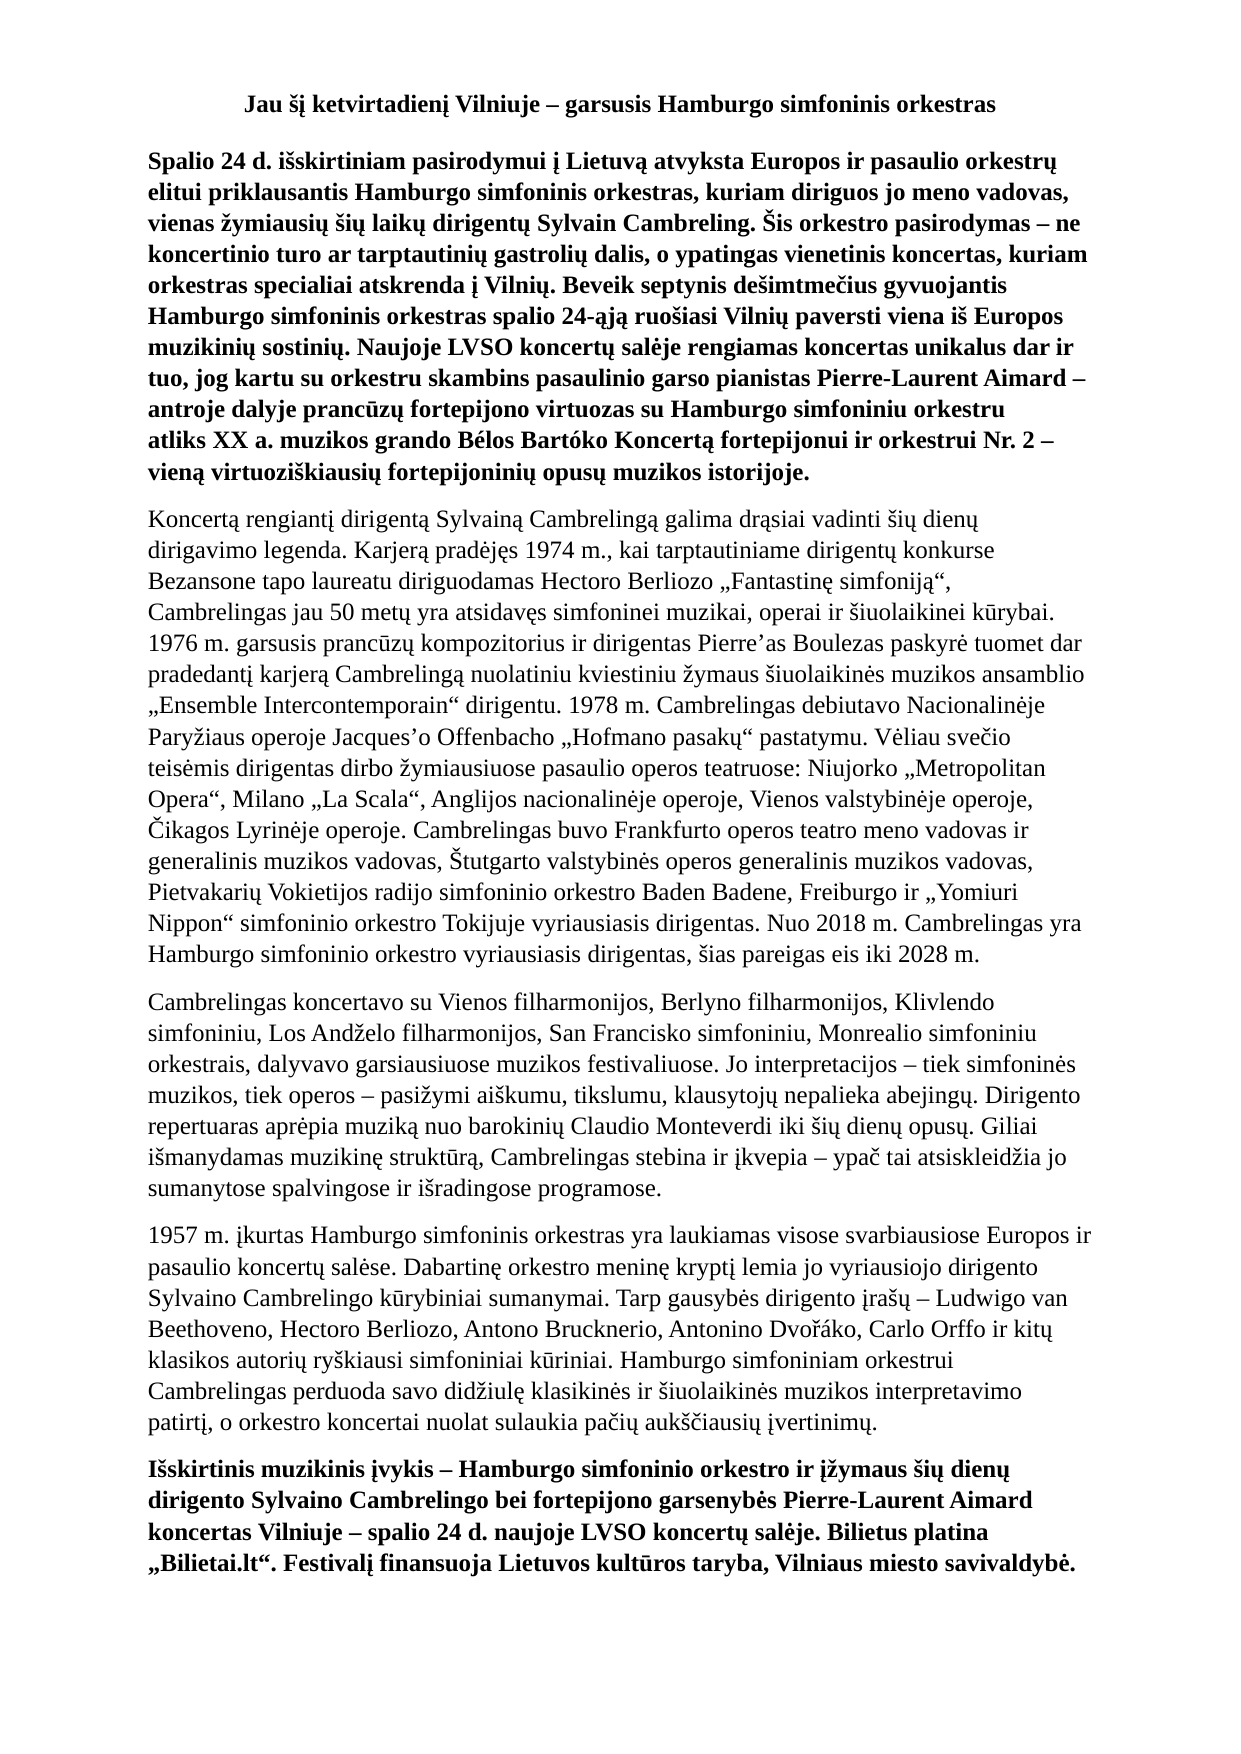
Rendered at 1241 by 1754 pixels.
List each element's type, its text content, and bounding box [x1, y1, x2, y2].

text 1957 m. įkurtas Hamburgo simfoninis orkestras yra laukiamas visose svarbiausiose Europos ir pasaulio koncertų salėse. Dabartinę orkestro meninę kryptį lemia jo vyriausiojo dirigento Sylvaino Cambrelingo kūrybiniai sumanymai. Tarp gausybės dirigento įrašų – Ludwigo van Beethoveno, Hectoro Berliozo, Antono Brucknerio, Antonino Dvořáko, Carlo Orffo ir kitų klasikos autorių ryškiausi simfoniniai kūriniai. Hamburgo simfoniniam orkestrui Cambrelingas perduoda savo didžiulę klasikinės ir šiuolaikinės muzikos interpretavimo patirtį, o orkestro koncertai nuolat sulaukia pačių aukščiausių įvertinimų. [148, 1221, 1093, 1436]
text Koncertą rengiantį dirigentą Sylvainą Cambrelingą galima drąsiai vadinti šių dienų dirigavimo legenda. Karjerą pradėjęs 1974 m., kai tarptautiniame dirigentų konkurse Bezansone tapo laureatu diriguodamas Hectoro Berliozo „Fantastinę simfoniją“, Cambrelingas jau 50 metų yra atsidavęs simfoninei muzikai, operai ir šiuolaikinei kūrybai. 1976 m. garsusis prancūzų kompozitorius ir dirigentas Pierre’as Boulezas paskyrė tuomet dar pradedantį karjerą Cambrelingą nuolatiniu kviestiniu žymaus šiuolaikinės muzikos ansamblio „Ensemble Intercontemporain“ dirigentu. 1978 m. Cambrelingas debiutavo Nacionalinėje Paryžiaus operoje Jacques’o Offenbacho „Hofmano pasakų“ pastatymu. Vėliau svečio teisėmis dirigentas dirbo žymiausiuose pasaulio operos teatruose: Niujorko „Metropolitan Opera“, Milano „La Scala“, Anglijos nacionalinėje operoje, Vienos valstybinėje operoje, Čikagos Lyrinėje operoje. Cambrelingas buvo Frankfurto operos teatro meno vadovas ir generalinis muzikos vadovas, Štutgarto valstybinės operos generalinis muzikos vadovas, Pietvakarių Vokietijos radijo simfoninio orkestro Baden Badene, Freiburgo ir „Yomiuri Nippon“ simfoninio orkestro Tokijuje vyriausiasis dirigentas. Nuo 2018 m. Cambrelingas yra Hamburgo simfoninio orkestro vyriausiasis dirigentas, šias pareigas eis iki 2028 m. [148, 504, 1093, 968]
text Spalio 24 d. išskirtiniam pasirodymui į Lietuvą atvyksta Europos ir pasaulio orkestrų elitui priklausantis Hamburgo simfoninis orkestras, kuriam diriguos jo meno vadovas, vienas žymiausių šių laikų dirigentų Sylvain Cambreling. Šis orkestro pasirodymas – ne koncertinio turo ar tarptautinių gastrolių dalis, o ypatingas vienetinis koncertas, kuriam orkestras specialiai atskrenda į Vilnių. Beveik septynis dešimtmečius gyvuojantis Hamburgo simfoninis orkestras spalio 24-ąją ruošiasi Vilnių paversti viena iš Europos muzikinių sostinių. Naujoje LVSO koncertų salėje rengiamas koncertas unikalus dar ir tuo, jog kartu su orkestru skambins pasaulinio garso pianistas Pierre-Laurent Aimard – antroje dalyje prancūzų fortepijono virtuozas su Hamburgo simfoniniu orkestru atliks XX a. muzikos grando Bélos Bartóko Koncertą fortepijonui ir orkestrui Nr. 2 – vieną virtuoziškiausių fortepijoninių opusų muzikos istorijoje. [148, 146, 1093, 485]
text Jau šį ketvirtadienį Vilniuje – garsusis Hamburgo simfoninis orkestras [148, 89, 1093, 117]
text Išskirtinis muzikinis įvykis – Hamburgo simfoninio orkestro ir įžymaus šių dienų dirigento Sylvaino Cambrelingo bei fortepijono garsenybės Pierre-Laurent Aimard koncertas Vilniuje – spalio 24 d. naujoje LVSO koncertų salėje. Bilietus platina „Bilietai.lt“. Festivalį finansuoja Lietuvos kultūros taryba, Vilniaus miesto savivaldybė. [148, 1454, 1093, 1576]
text Cambrelingas koncertavo su Vienos filharmonijos, Berlyno filharmonijos, Klivlendo simfoniniu, Los Andželo filharmonijos, San Francisko simfoniniu, Monrealio simfoniniu orkestrais, dalyvavo garsiausiuose muzikos festivaliuose. Jo interpretacijos – tiek simfoninės muzikos, tiek operos – pasižymi aiškumu, tikslumu, klausytojų nepalieka abejingų. Dirigento repertuaras aprėpia muziką nuo barokinių Claudio Monteverdi iki šių dienų opusų. Giliai išmanydamas muzikinę struktūrą, Cambrelingas stebina ir įkvepia – ypač tai atsiskleidžia jo sumanytose spalvingose ir išradingose programose. [148, 987, 1093, 1202]
